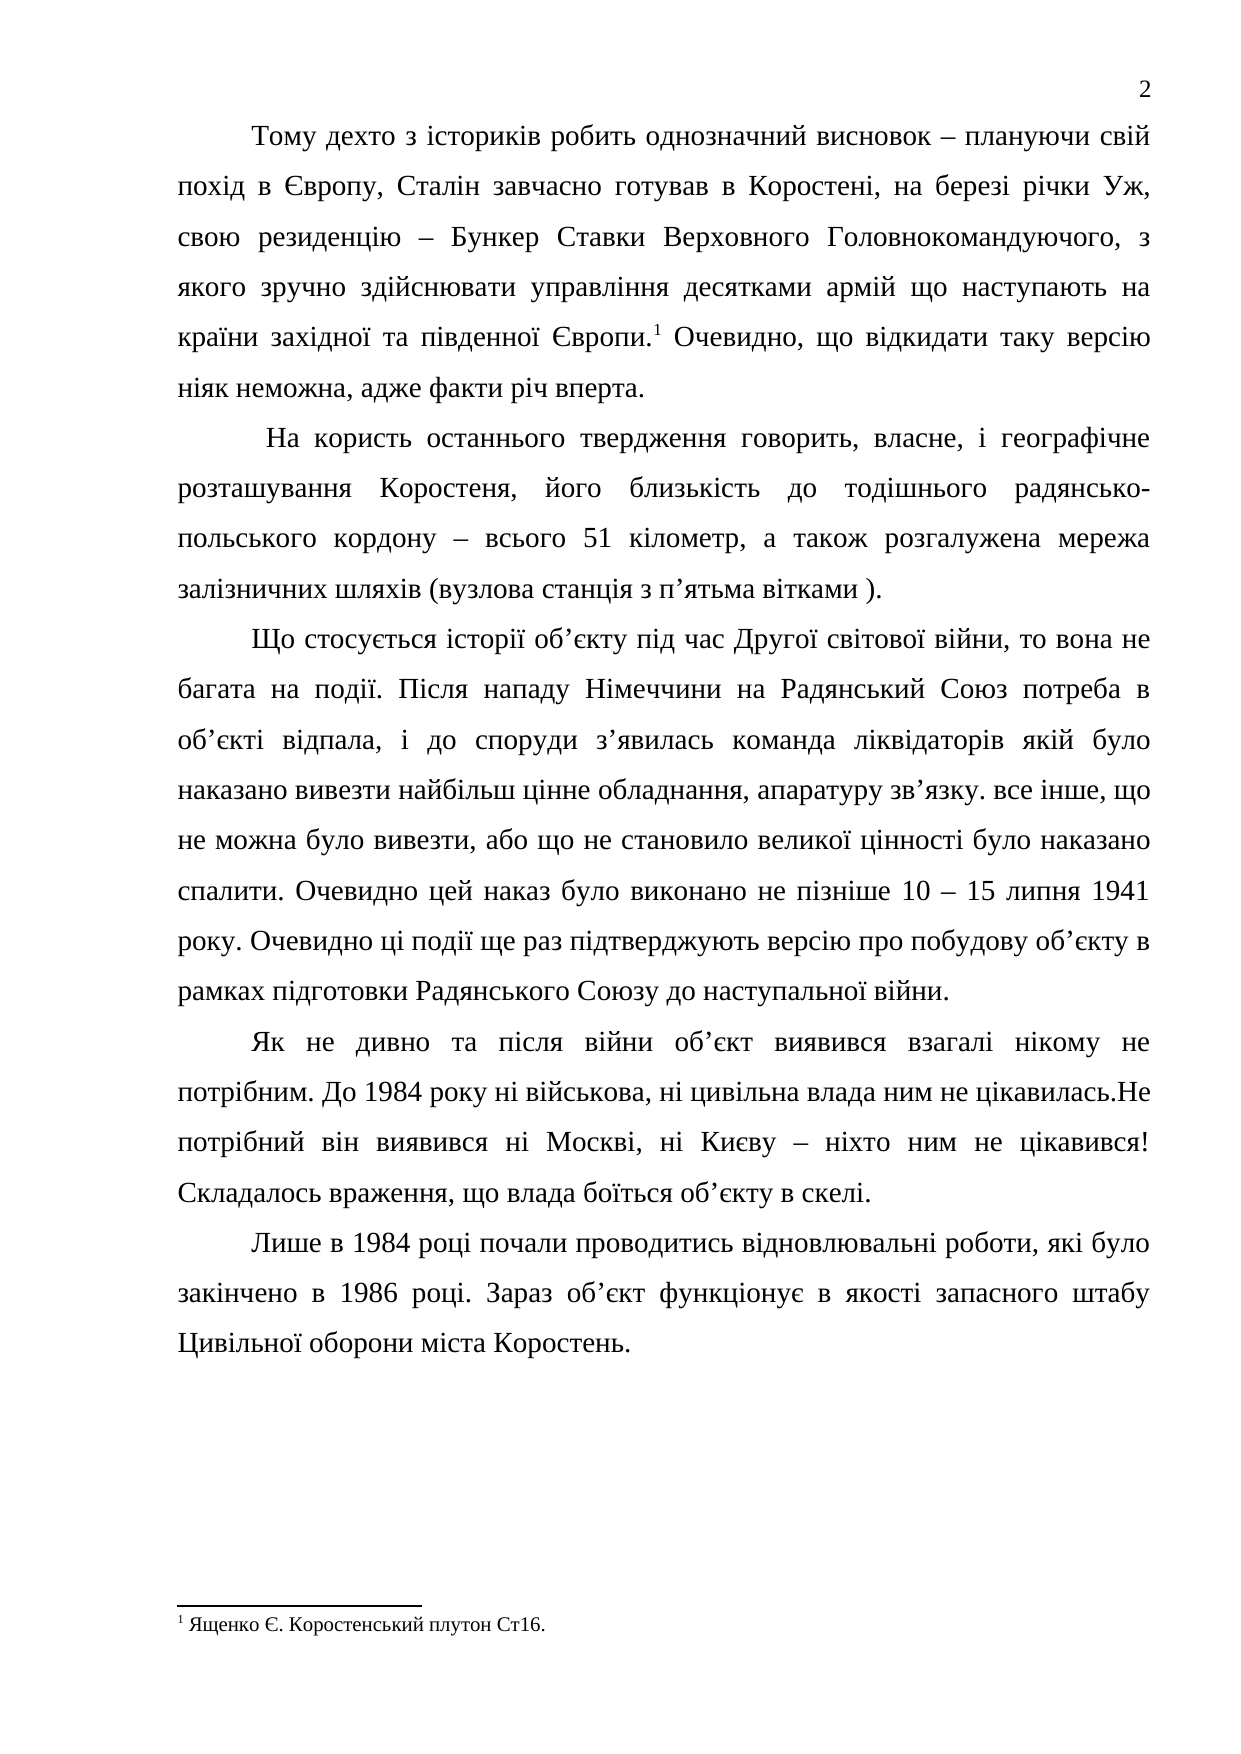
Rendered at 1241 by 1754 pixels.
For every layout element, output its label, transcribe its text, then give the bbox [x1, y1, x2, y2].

text Що стосується історії об’єкту під час Другої світової війни, то вона не багата на події. Після нападу Німеччини на Радянський Союз потреба в об’єкті відпала, і до споруди з’явилась команда ліквідаторів якій було наказано вивезти найбільш цінне обладнання, апаратуру зв’язку. все інше, що не можна було вивезти, або що не становило великої цінності було наказано спалити. Очевидно цей наказ було виконано не пізніше 10 – 15 липня 1941 року. Очевидно ці події ще раз підтверджують версію про побудову об’єкту в рамках підготовки Радянського Союзу до наступальної війни. [177, 621, 1152, 1007]
text Лише в 1984 році почали проводитись відновлювальні роботи, які було закінчено в 1986 році. Зараз об’єкт функціонує в якості запасного штабу Цивільної оборони міста Коростень. [177, 1225, 1152, 1359]
text Тому дехто з істориків робить однозначний висновок – плануючи свій похід в Європу, Сталін завчасно готував в Коростені, на березі річки Уж, свою резиденцію – Бункер Ставки Верховного Головнокомандуючого, з якого зручно здійснювати управління десятками армій що наступають на країни західної та південної Європи. Очевидно, що відкидати таку версію ніяк неможна, адже факти річ вперта. [177, 118, 1152, 403]
text На користь останнього твердження говорить, власне, і географічне розташування Коростеня, його близькість до тодішнього радянсько-польського кордону – всього 51 кілометр, а також розгалужена мережа залізничних шляхів (вузлова станція з п’ятьма вітками ). [177, 420, 1152, 604]
text Як не дивно та після війни об’єкт виявився взагалі нікому не потрібним. До 1984 року ні військова, ні цивільна влада ним не цікавилась.Не потрібний він виявився ні Москві, ні Києву – ніхто ним не цікавився! Складалось враження, що влада боїться об’єкту в скелі. [177, 1024, 1152, 1208]
